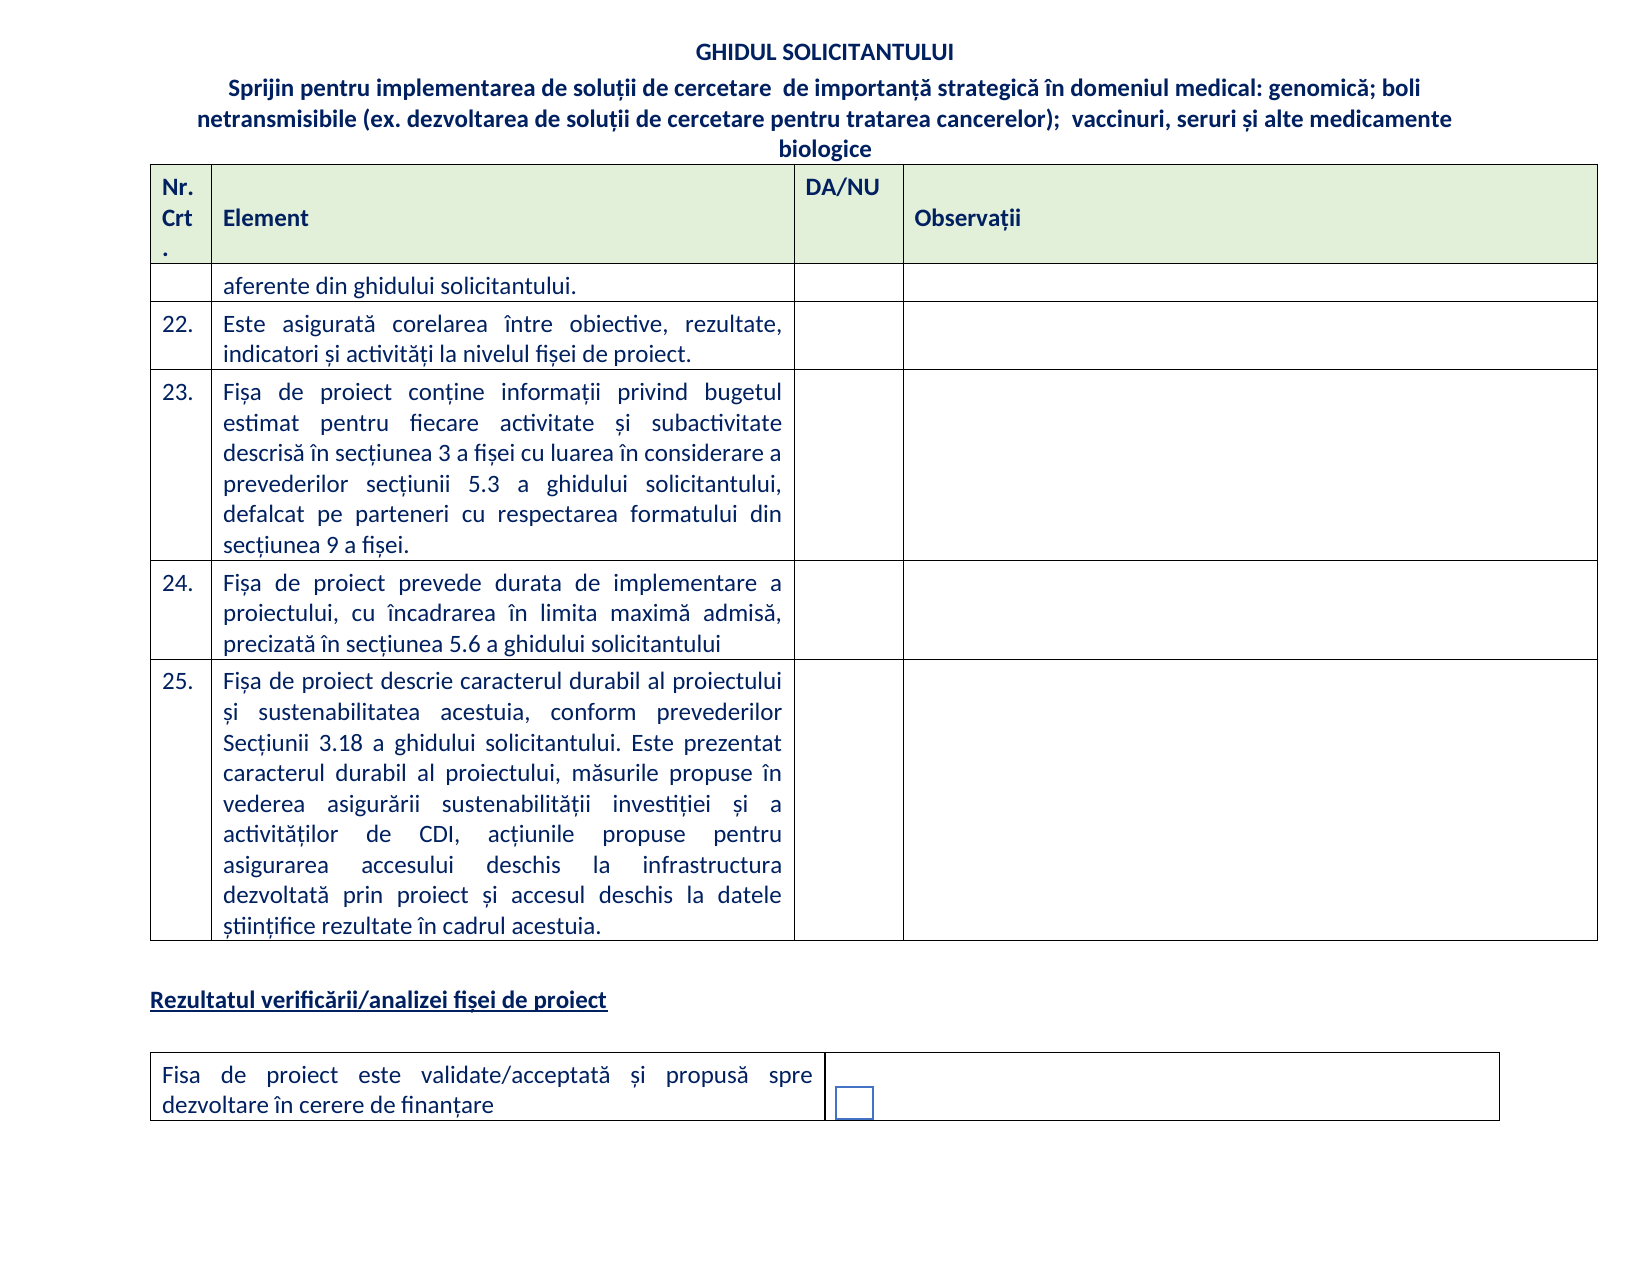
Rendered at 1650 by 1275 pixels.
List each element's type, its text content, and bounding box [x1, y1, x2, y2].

table_cell [904, 561, 1597, 658]
table_header Element [212, 165, 794, 263]
table_cell [151, 302, 211, 369]
table_cell [151, 660, 211, 940]
table_cell [795, 660, 903, 940]
table_header Nr. Crt. [151, 165, 211, 263]
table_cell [212, 264, 794, 301]
table_cell [904, 302, 1597, 369]
table_header Observații [904, 165, 1597, 263]
table_cell [904, 660, 1597, 940]
table_cell [795, 561, 903, 658]
table_cell Fișa de proiect prevede durata de implementare a proiectului, cu încadrarea în limita maximă admisă, precizată în secțiunea 5.6 a ghidului solicitantului [212, 561, 794, 658]
table_header DA/NU [795, 165, 903, 263]
table_cell [904, 370, 1597, 559]
table_cell Fișa de proiect conține informații privind bugetul estimat pentru fiecare activitate și subactivitate descrisă în secțiunea 3 a fișei cu luarea în considerare a prevederilor secțiunii 5.3 a ghidului solicitantului, defalcat pe parteneri cu respectarea formatului din secțiunea 9 a fișei. [212, 370, 794, 559]
table_cell [795, 264, 903, 301]
table_cell [795, 302, 903, 369]
table_cell [795, 370, 903, 559]
table_cell [151, 370, 211, 559]
table_cell [151, 561, 211, 658]
table_cell Este asigurată corelarea între obiective, rezultate, indicatori și activități la nivelul fișei de proiect. [212, 302, 794, 369]
table_header [826, 1053, 1499, 1120]
text Rezultatul verificării/analizei fișei de proiect [150, 984, 1500, 1015]
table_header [151, 1053, 824, 1120]
table_cell Fișa de proiect descrie caracterul durabil al proiectului și sustenabilitatea acestuia, conform prevederilor Secțiunii 3.18 a ghidului solicitantului. Este prezentat caracterul durabil al proiectului, măsurile propuse în vederea asigurării sustenabilității investiției și a activităților de CDI, acțiunile propuse pentru asigurarea accesului deschis la infrastructura dezvoltată prin proiect și accesul deschis la datele științifice rezultate în cadrul acestuia. [212, 660, 794, 940]
table_cell [904, 264, 1597, 301]
table_cell [151, 264, 211, 301]
